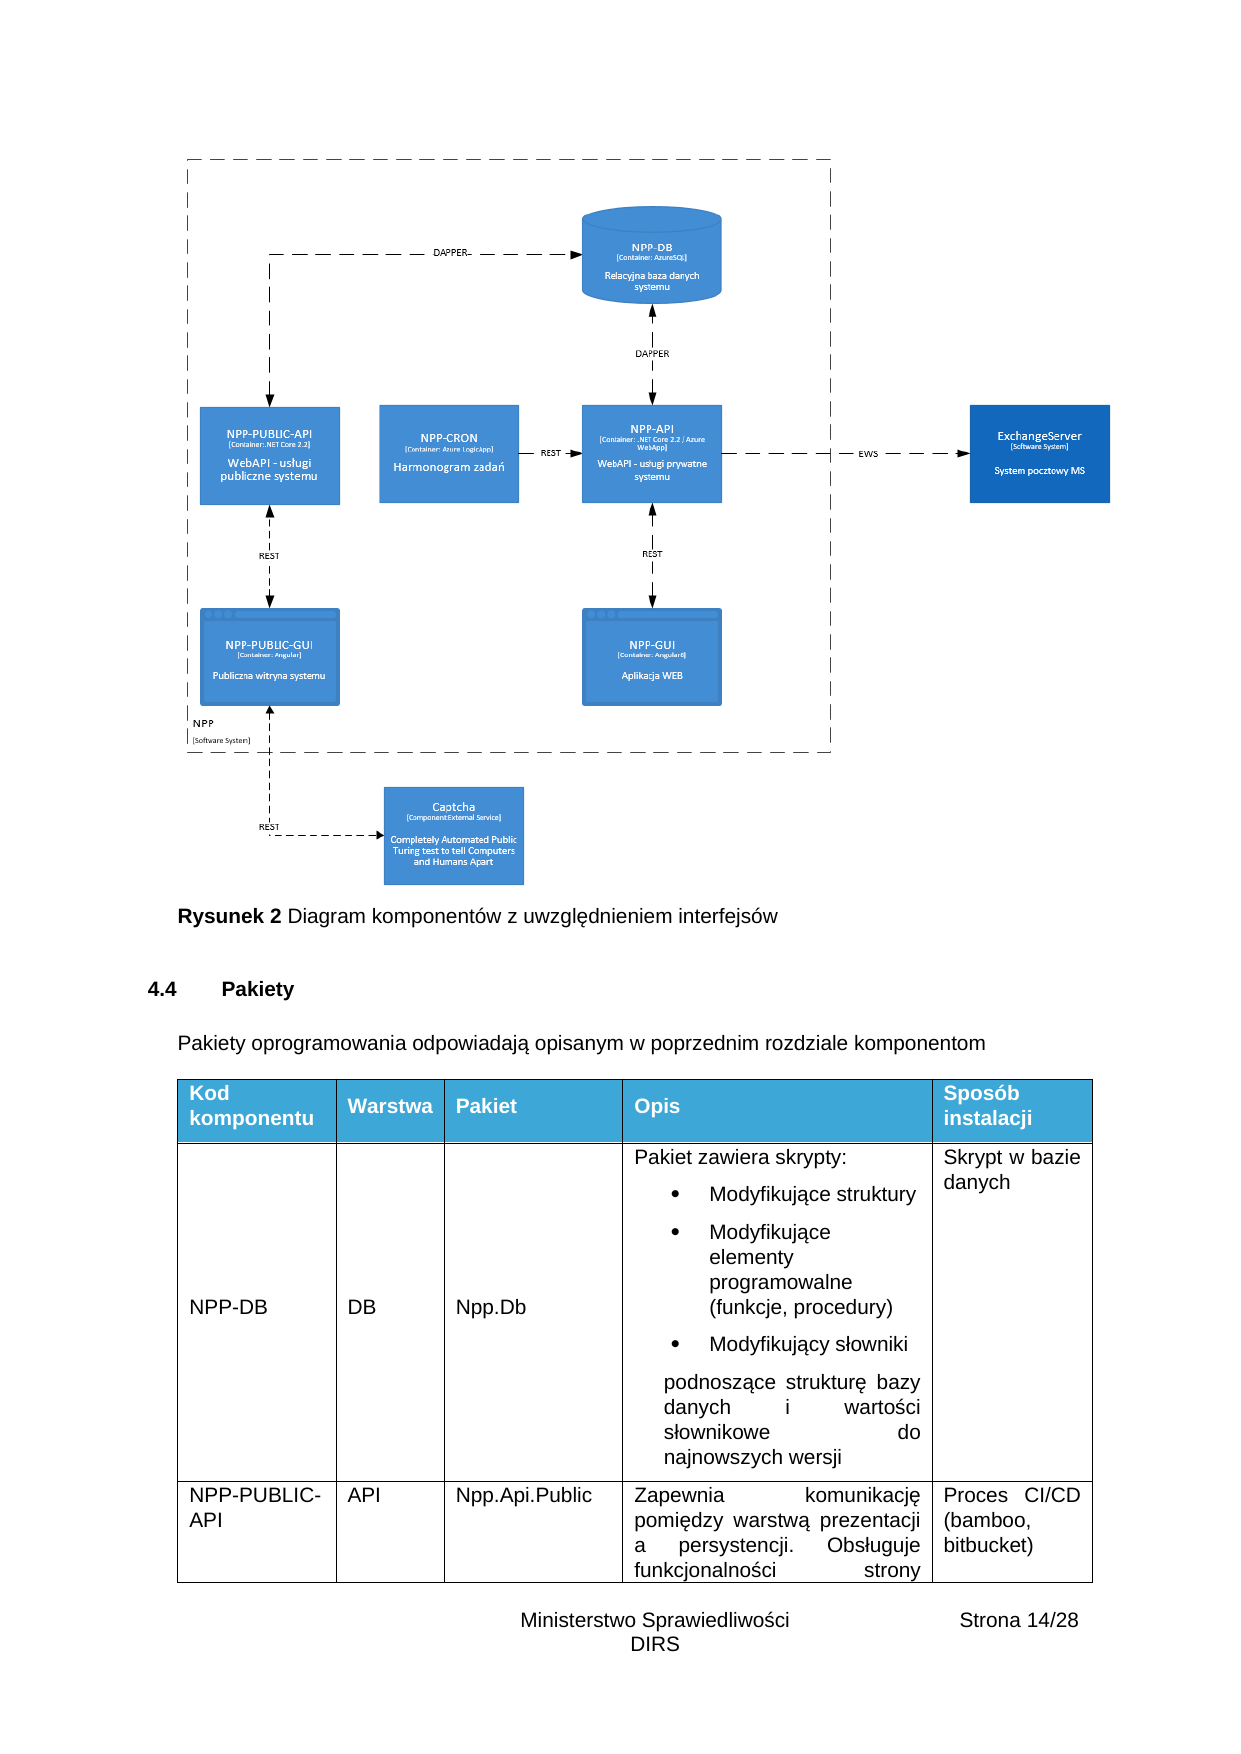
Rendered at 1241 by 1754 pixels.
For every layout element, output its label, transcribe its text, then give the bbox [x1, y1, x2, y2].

table_cell NPP-PUBLIC-API [178, 1482, 336, 1582]
table_cell Pakiet zawiera skrypty: Modyfikujące struktury Modyfikujące elementy programowalne (funkcje, procedury) Modyfikujący słowniki podnoszące strukturę bazy danych i wartości słownikowe do najnowszych wersji [623, 1144, 932, 1481]
table_cell NPP-DB [178, 1144, 336, 1481]
table_cell Skrypt w bazie danych [933, 1144, 1092, 1481]
picture [177, 147, 1122, 892]
table_header Pakiet [445, 1080, 622, 1142]
text Pakiety oprogramowania odpowiadają opisanym w poprzednim rozdziale komponentom [177, 1031, 1092, 1055]
table_header Opis [623, 1080, 932, 1142]
table_cell Npp.Db [445, 1144, 622, 1481]
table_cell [623, 1482, 932, 1582]
table_header Sposób instalacji [933, 1080, 1092, 1142]
table_header Warstwa [337, 1080, 444, 1142]
table_cell Npp.Api.Public [445, 1482, 622, 1582]
table_cell DB [337, 1144, 444, 1481]
text Rysunek 2 Diagram komponentów z uwzględnieniem interfejsów [177, 904, 1092, 928]
table_cell API [337, 1482, 444, 1582]
table_header Kod komponentu [178, 1080, 336, 1142]
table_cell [933, 1482, 1092, 1582]
subtitle Pakiety [148, 977, 1092, 1001]
